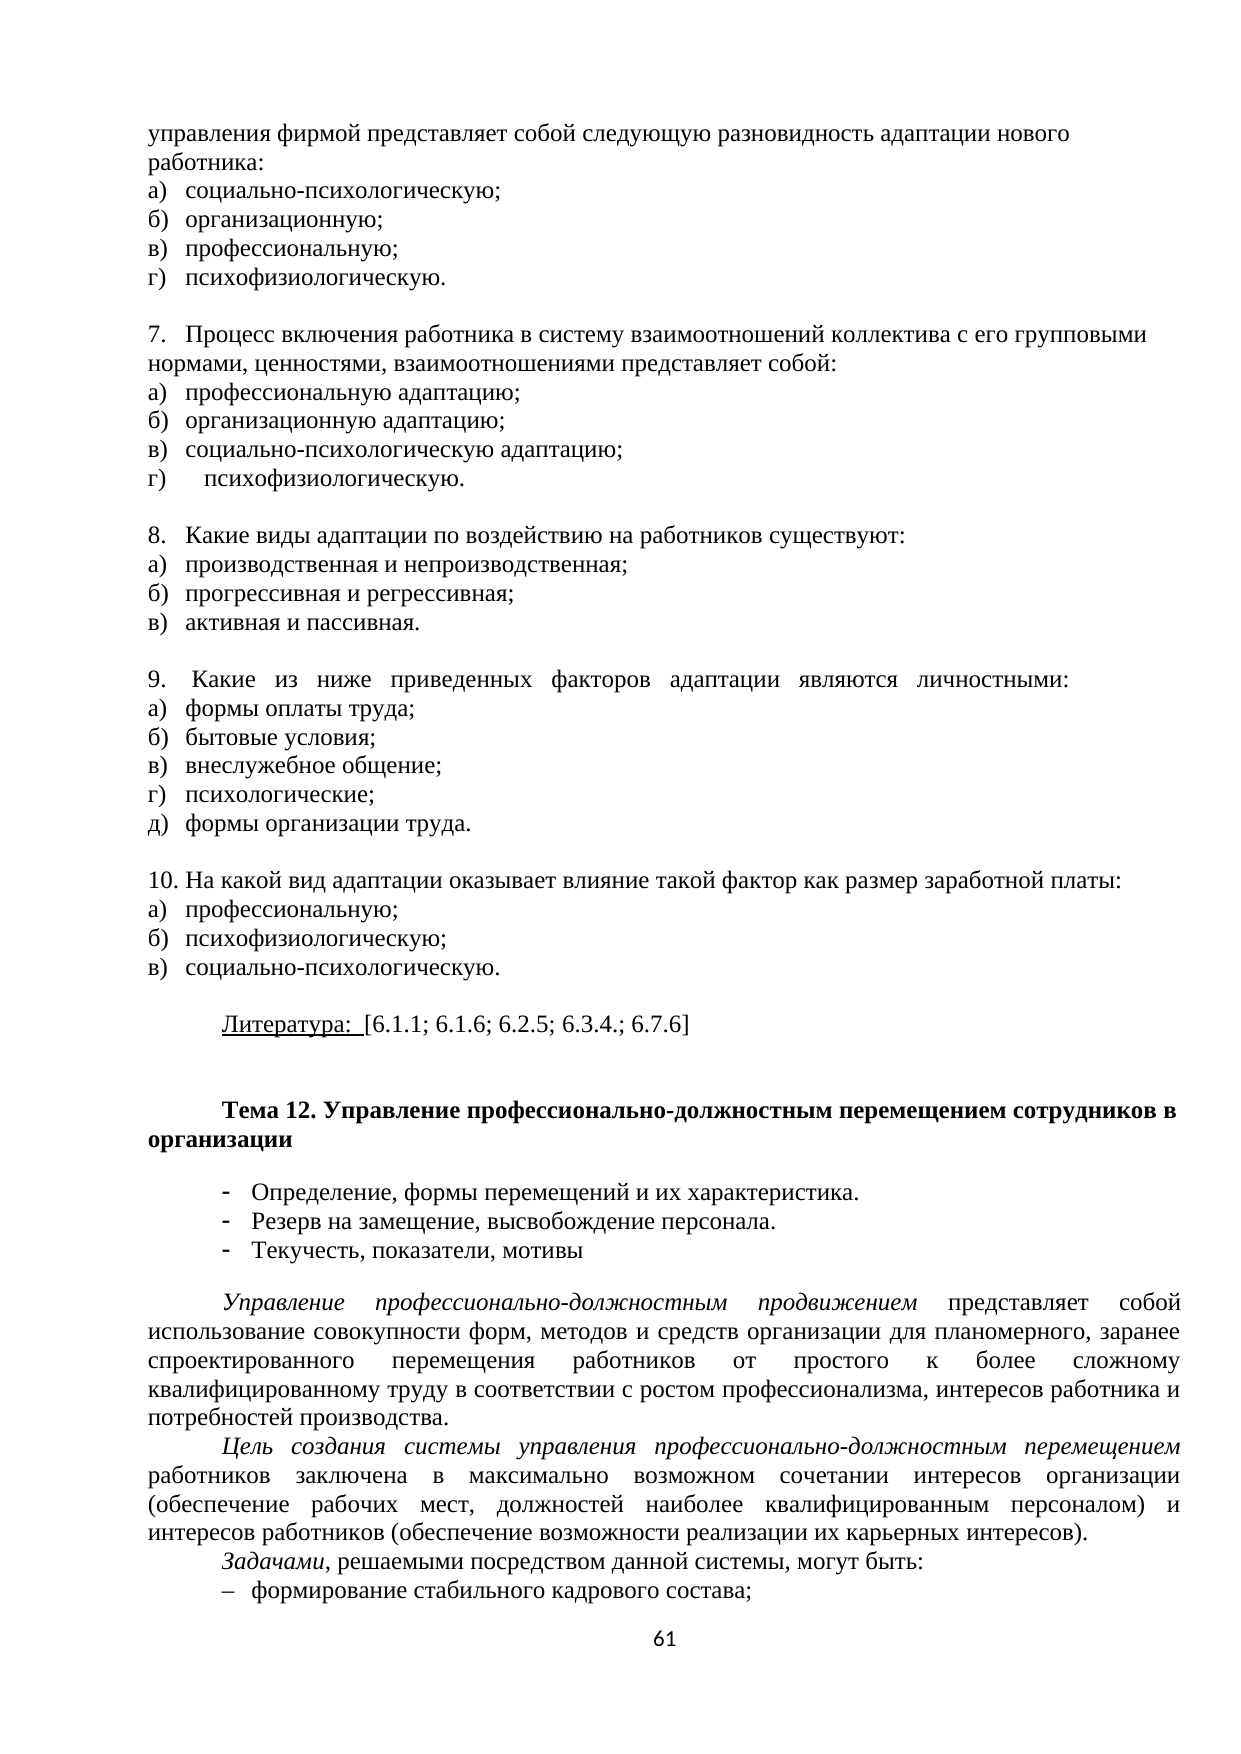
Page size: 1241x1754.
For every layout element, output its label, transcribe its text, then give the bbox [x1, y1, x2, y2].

list профессиональную; [148, 894, 1181, 923]
list Определение, формы перемещений и их характеристика. [148, 1177, 1181, 1206]
list Какие из ниже приведенных факторов адаптации являются личностными: [148, 664, 1181, 693]
list психофизиологическую. [148, 463, 1181, 492]
list бытовые условия; [148, 722, 1181, 751]
list Резерв на замещение, высвобождение персонала. [148, 1206, 1181, 1235]
list психофизиологическую; [148, 923, 1181, 952]
list социально-психологическую; [148, 176, 1181, 204]
list формы оплаты труда; [148, 693, 1181, 722]
text Цель создания системы управления профессионально-должностным перемещением работников заключена в максимально возможном сочетании интересов организации (обеспечение рабочих мест, должностей наиболее квалифицированным персоналом) и интересов работников (обеспечение возможности реализации их карьерных интересов). [148, 1431, 1181, 1546]
list Текучесть, показатели, мотивы [148, 1235, 1181, 1263]
list профессиональную адаптацию; [148, 377, 1181, 406]
list психофизиологическую. [148, 262, 1181, 291]
list формы организации труда. [148, 808, 1181, 837]
list психологические; [148, 779, 1181, 808]
list профессиональную; [148, 233, 1181, 262]
list внеслужебное общение; [148, 751, 1181, 779]
list прогрессивная и регрессивная; [148, 578, 1181, 607]
list активная и пассивная. [148, 607, 1181, 636]
text Задачами, решаемыми посредством данной системы, могут быть: [148, 1546, 1181, 1575]
text Управление профессионально-должностным продвижением представляет собой использование совокупности форм, методов и средств организации для планомерного, заранее спроектированного перемещения работников от простого к более сложному квалифицированному труду в соответствии с ростом профессионализма, интересов работника и потребностей производства. [148, 1287, 1181, 1431]
list социально-психологическую адаптацию; [148, 434, 1181, 463]
list На какой вид адаптации оказывает влияние такой фактор как размер заработной платы: [148, 866, 1181, 894]
list Процесс включения работника в систему взаимоотношений коллектива с его групповыми нормами, ценностями, взаимоотношениями представляет собой: [148, 319, 1181, 377]
list формирование стабильного кадрового состава; [148, 1575, 1181, 1604]
text Литература: [6.1.1; 6.1.6; 6.2.5; 6.3.4.; 6.7.6] [148, 1009, 1181, 1038]
list организационную; [148, 204, 1181, 233]
list социально-психологическую. [148, 952, 1181, 981]
list организационную адаптацию; [148, 406, 1181, 434]
list производственная и непроизводственная; [148, 549, 1181, 578]
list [148, 118, 1181, 176]
text Тема 12. Управление профессионально-должностным перемещением сотрудников в организации [148, 1096, 1181, 1153]
list Какие виды адаптации по воздействию на работников существуют: [148, 521, 1181, 549]
